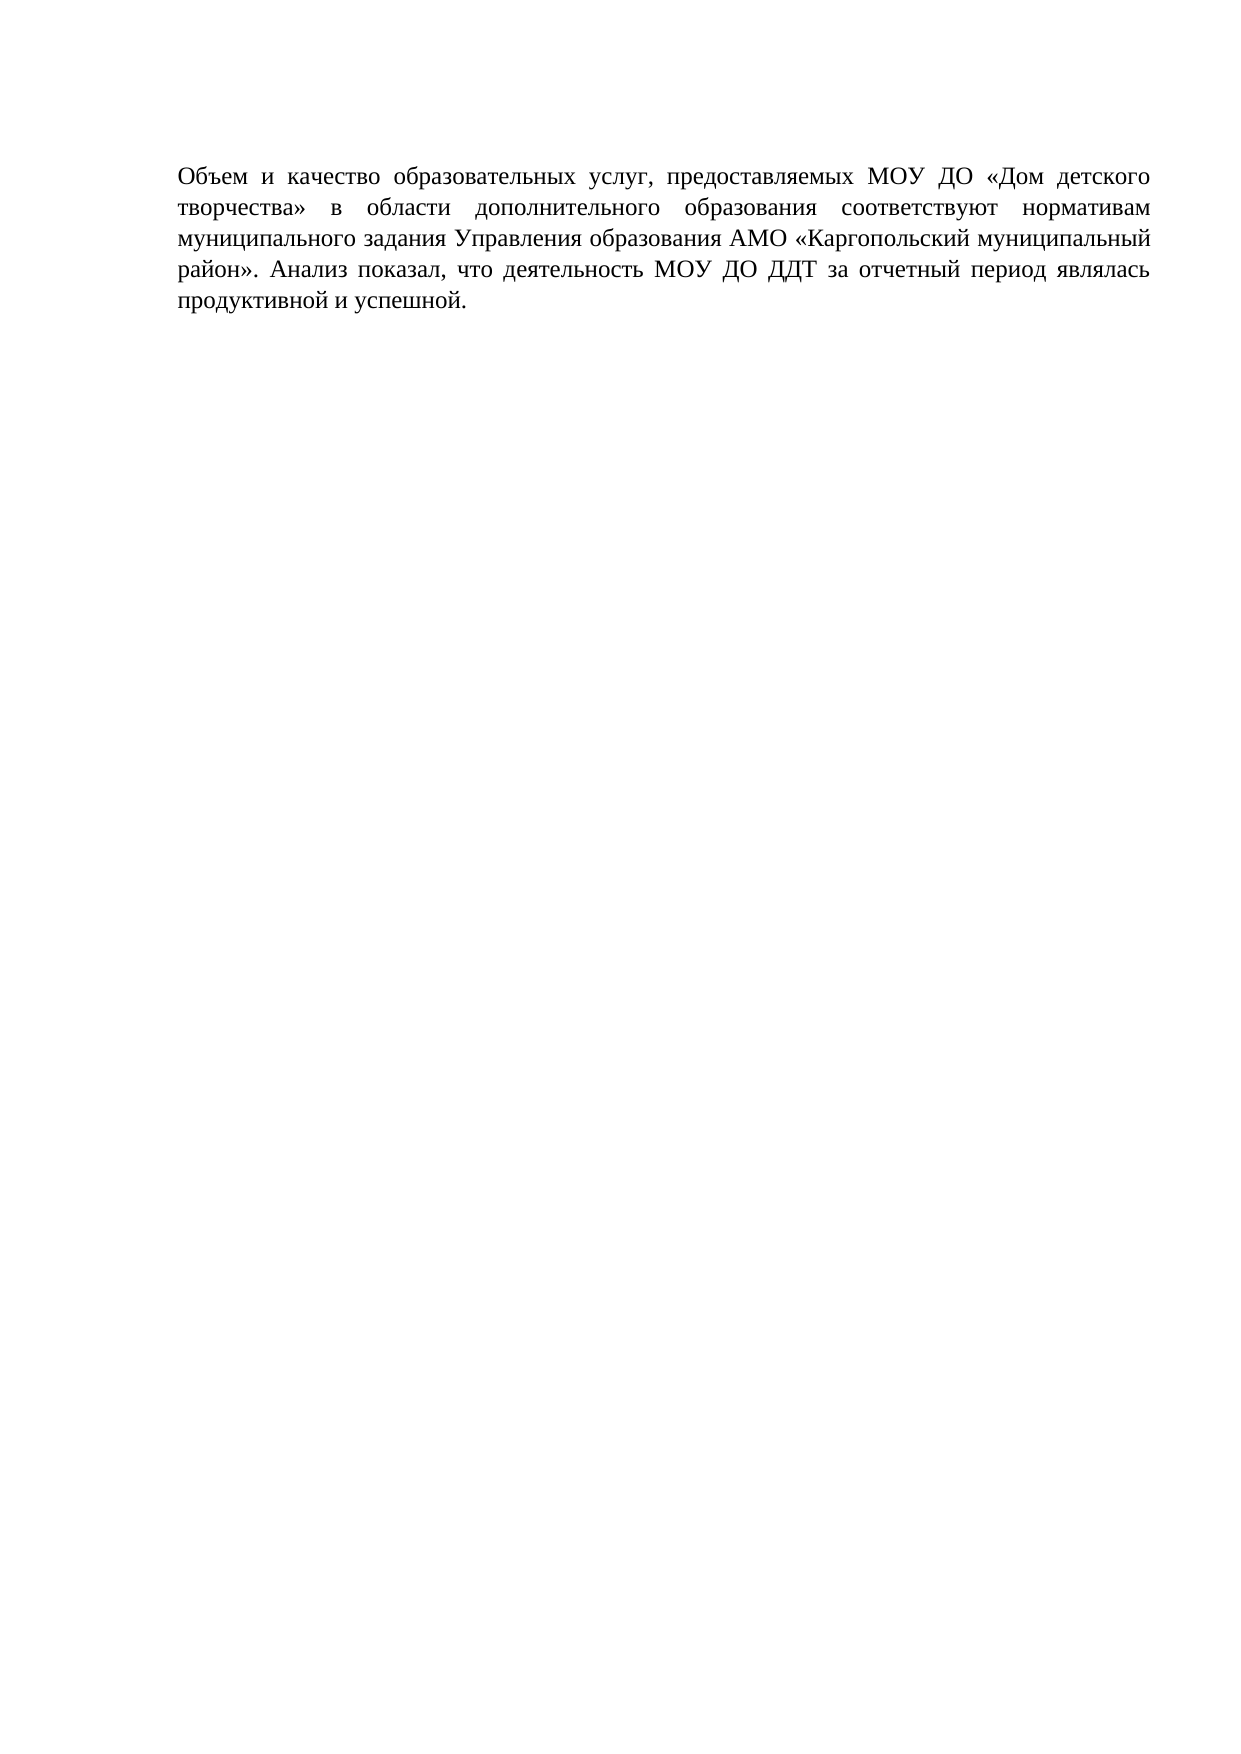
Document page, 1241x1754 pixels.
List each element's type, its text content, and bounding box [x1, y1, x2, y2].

text Объем и качество образовательных услуг, предоставляемых МОУ ДО «Дом детского творчества» в области дополнительного образования соответствуют нормативам муниципального задания Управления образования АМО «Каргопольский муниципальный район». Анализ показал, что деятельность МОУ ДО ДДТ за отчетный период являлась продуктивной и успешной. [177, 161, 1152, 314]
